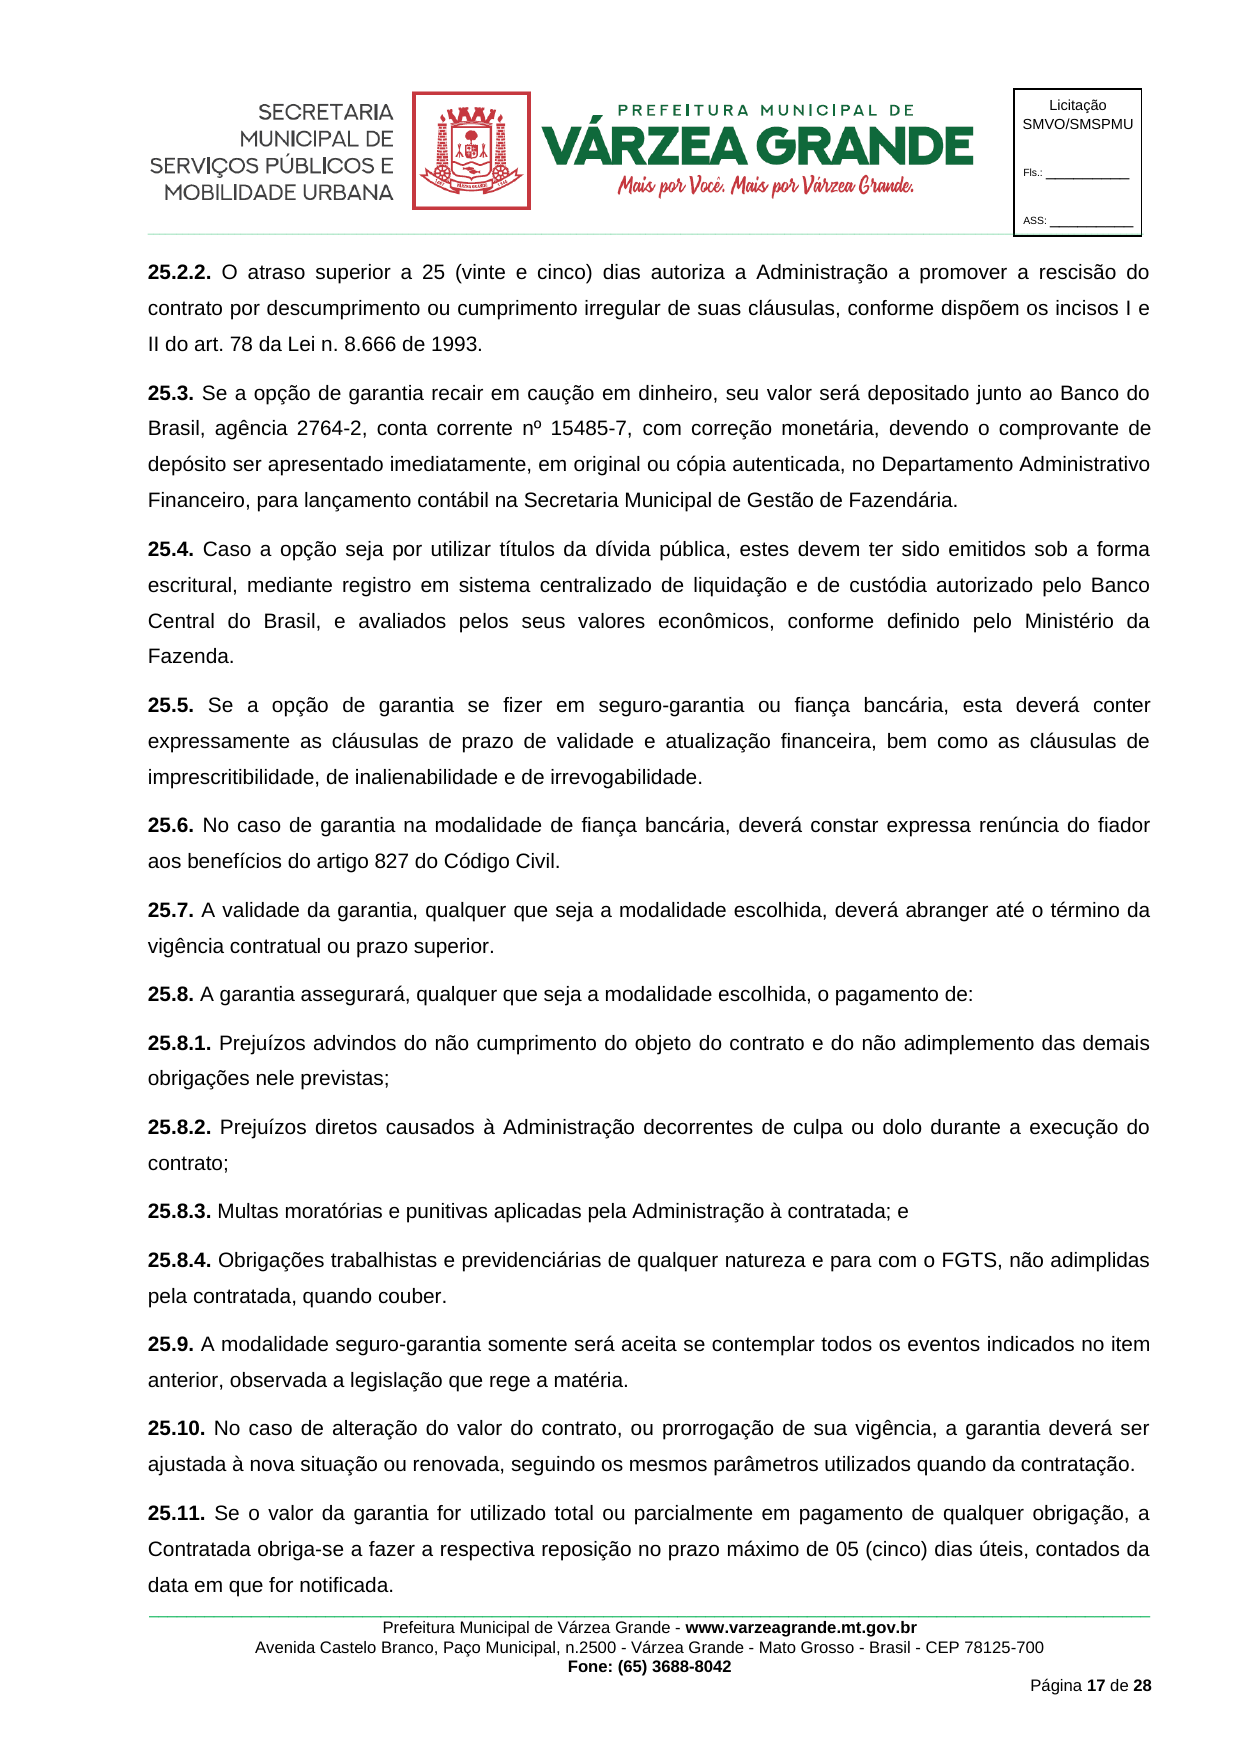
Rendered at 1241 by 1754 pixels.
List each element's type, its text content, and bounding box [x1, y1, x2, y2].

picture [147, 71, 989, 220]
text 25.8.1. Prejuízos advindos do não cumprimento do objeto do contrato e do não adimplemento das demais obrigações nele previstas; [148, 1030, 1152, 1090]
text 25.5. Se a opção de garantia se fizer em seguro-garantia ou fiança bancária, esta deverá conter expressamente as cláusulas de prazo de validade e atualização financeira, bem como as cláusulas de imprescritibilidade, de inalienabilidade e de irrevogabilidade. [148, 693, 1152, 789]
text 25.6. No caso de garantia na modalidade de fiança bancária, deverá constar expressa renúncia do fiador aos benefícios do artigo 827 do Código Civil. [148, 813, 1152, 873]
text 25.8.3. Multas moratórias e punitivas aplicadas pela Administração à contratada; e [148, 1199, 1152, 1223]
text 25.8.2. Prejuízos diretos causados à Administração decorrentes de culpa ou dolo durante a execução do contrato; [148, 1115, 1152, 1174]
text 25.7. A validade da garantia, qualquer que seja a modalidade escolhida, deverá abranger até o término da vigência contratual ou prazo superior. [148, 897, 1152, 957]
text 25.2.2. O atraso superior a 25 (vinte e cinco) dias autoriza a Administração a promover a rescisão do contrato por descumprimento ou cumprimento irregular de suas cláusulas, conforme dispõem os incisos I e II do art. 78 da Lei n. 8.666 de 1993. [148, 260, 1152, 356]
text 25.11. Se o valor da garantia for utilizado total ou parcialmente em pagamento de qualquer obrigação, a Contratada obriga-se a fazer a respectiva reposição no prazo máximo de 05 (cinco) dias úteis, contados da data em que for notificada. [148, 1501, 1152, 1596]
text 25.10. No caso de alteração do valor do contrato, ou prorrogação de sua vigência, a garantia deverá ser ajustada à nova situação ou renovada, seguindo os mesmos parâmetros utilizados quando da contratação. [148, 1416, 1152, 1476]
text 25.4. Caso a opção seja por utilizar títulos da dívida pública, estes devem ter sido emitidos sob a forma escritural, mediante registro em sistema centralizado de liquidação e de custódia autorizado pelo Banco Central do Brasil, e avaliados pelos seus valores econômicos, conforme definido pelo Ministério da Fazenda. [148, 537, 1152, 668]
text 25.8.4. Obrigações trabalhistas e previdenciárias de qualquer natureza e para com o FGTS, não adimplidas pela contratada, quando couber. [148, 1247, 1152, 1307]
text 25.3. Se a opção de garantia recair em caução em dinheiro, seu valor será depositado junto ao Banco do Brasil, agência 2764-2, conta corrente nº 15485-7, com correção monetária, devendo o comprovante de depósito ser apresentado imediatamente, em original ou cópia autenticada, no Departamento Administrativo Financeiro, para lançamento contábil na Secretaria Municipal de Gestão de Fazendária. [148, 380, 1152, 512]
text 25.9. A modalidade seguro-garantia somente será aceita se contemplar todos os eventos indicados no item anterior, observada a legislação que rege a matéria. [148, 1332, 1152, 1392]
text 25.8. A garantia assegurará, qualquer que seja a modalidade escolhida, o pagamento de: [148, 982, 1152, 1006]
